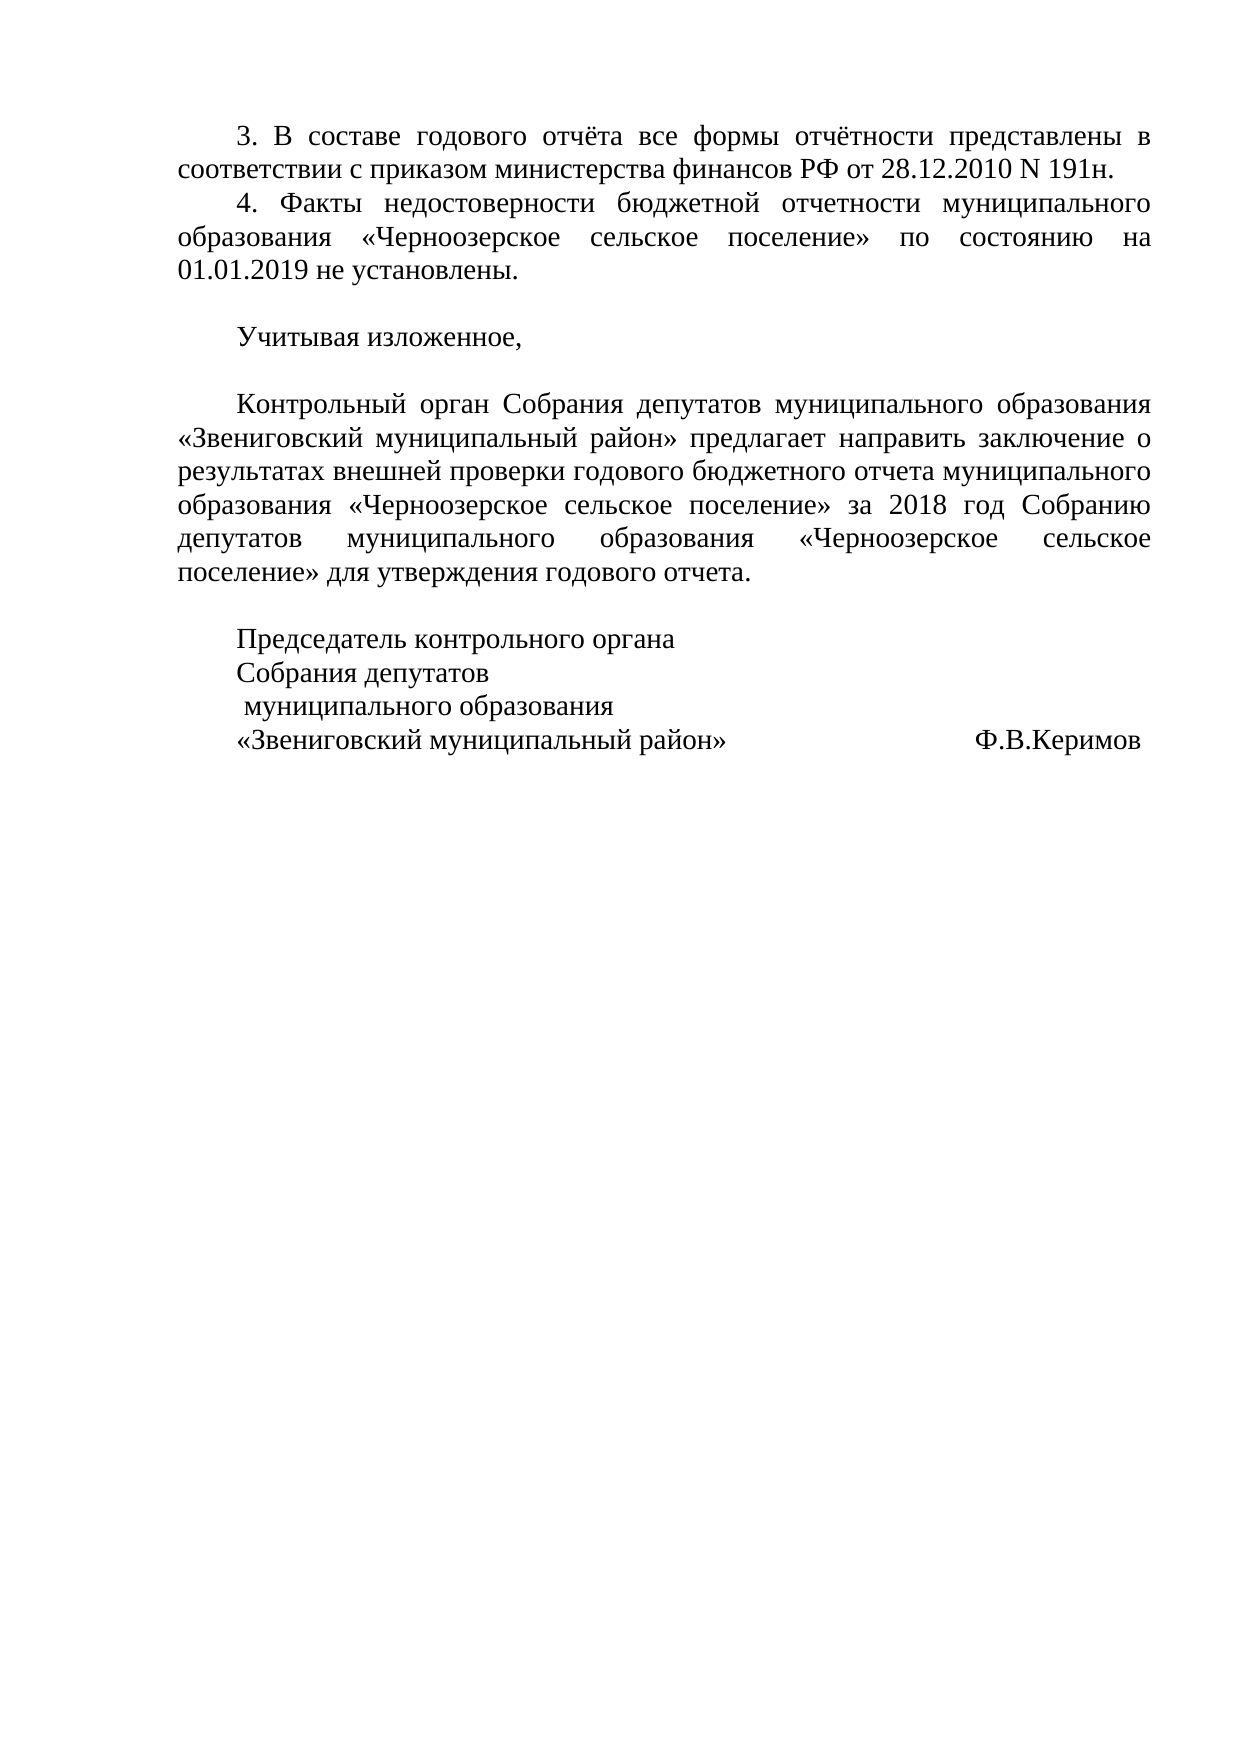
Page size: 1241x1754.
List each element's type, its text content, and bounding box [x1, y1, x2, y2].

text Контрольный орган Собрания депутатов муниципального образования «Звениговский муниципальный район» предлагает направить заключение о результатах внешней проверки годового бюджетного отчета муниципального образования «Черноозерское сельское поселение» за 2018 год Собранию депутатов муниципального образования «Черноозерское сельское поселение» для утверждения годового отчета. [177, 386, 1152, 588]
text Председатель контрольного органа [177, 621, 1152, 655]
text муниципального образования [177, 688, 1152, 722]
text «Звениговский муниципальный район» Ф.В.Керимов [177, 722, 1152, 755]
text 3. В составе годового отчёта все формы отчётности представлены в соответствии с приказом министерства финансов РФ от 28.12.2010 N 191н. [177, 118, 1152, 185]
text Собрания депутатов [177, 655, 1152, 688]
text Учитывая изложенное, [177, 319, 1152, 353]
text 4. Факты недостоверности бюджетной отчетности муниципального образования «Черноозерское сельское поселение» по состоянию на 01.01.2019 не установлены. [177, 185, 1152, 286]
